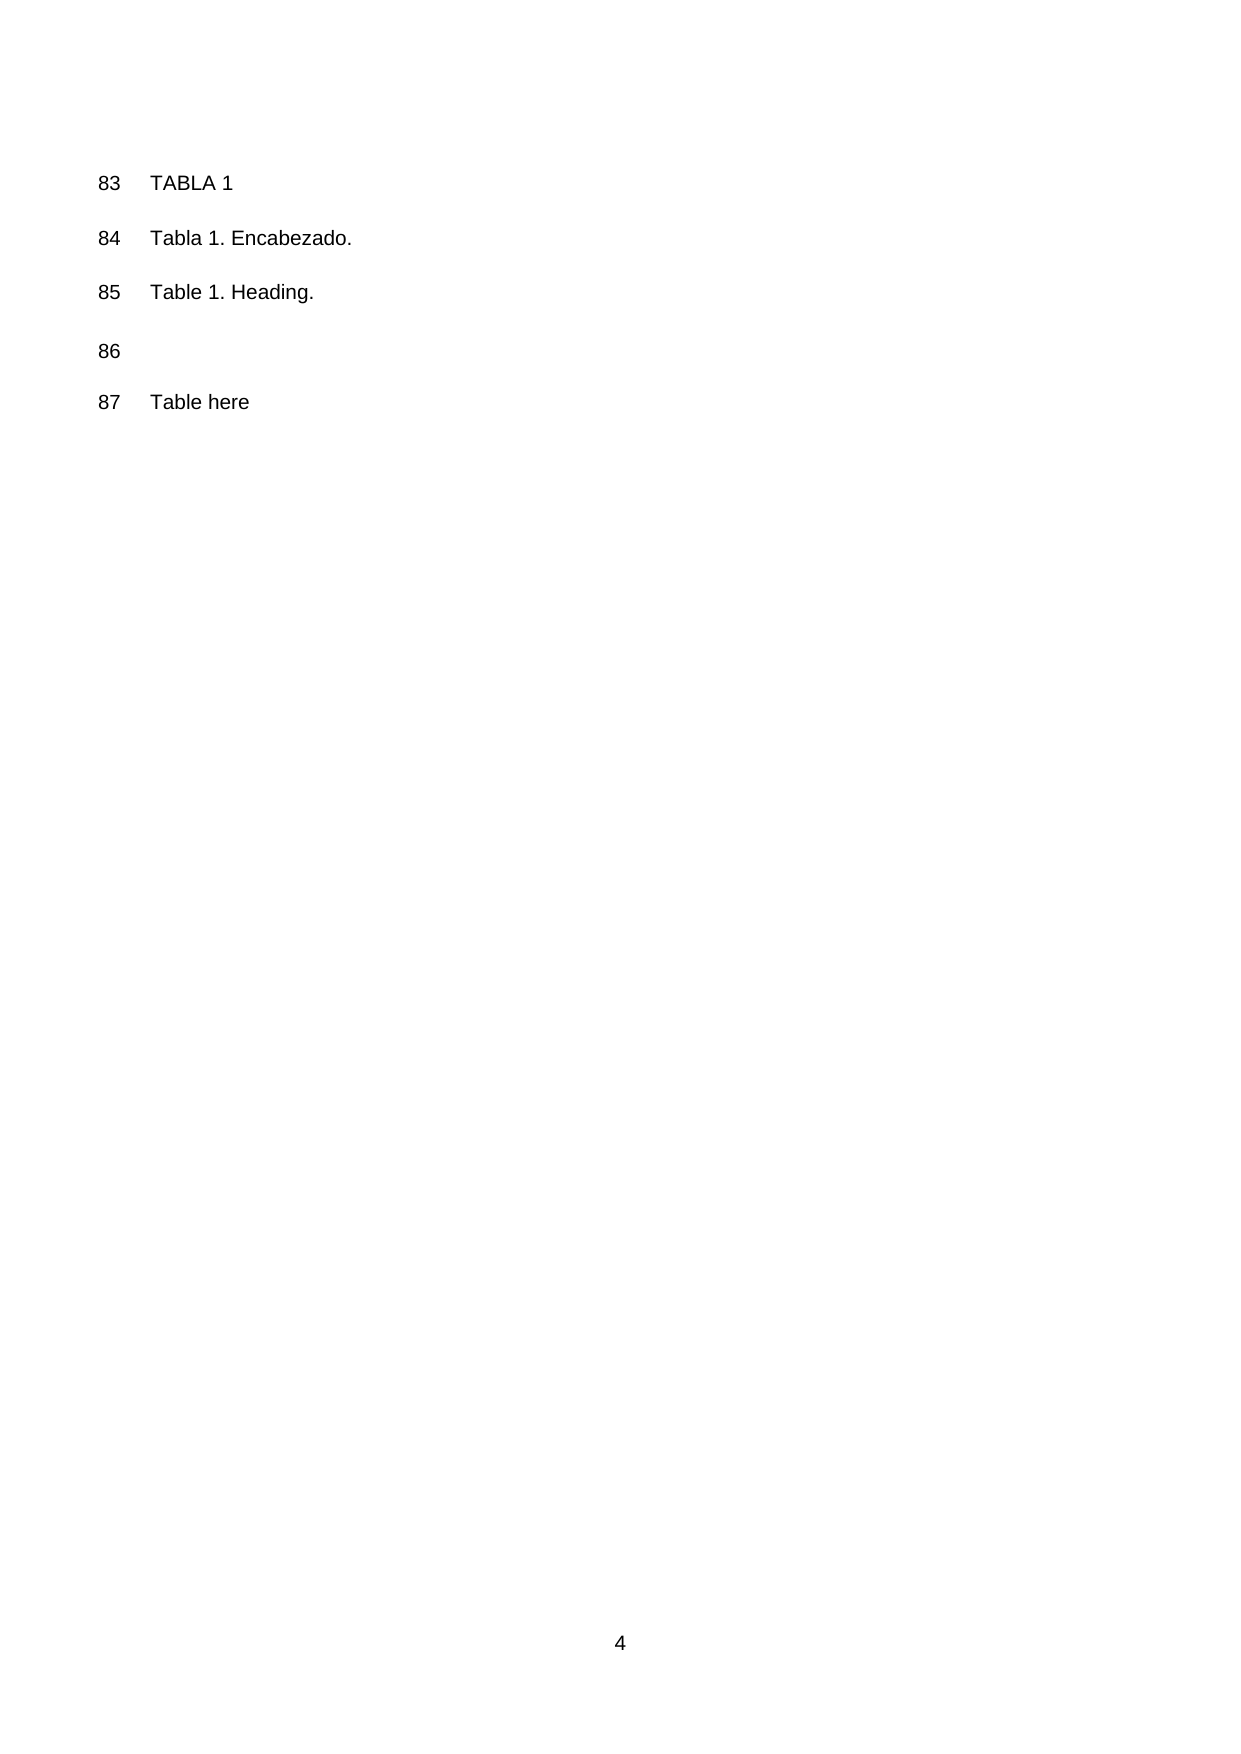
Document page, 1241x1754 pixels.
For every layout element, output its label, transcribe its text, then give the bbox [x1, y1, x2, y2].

subtitle TABLA 1 [150, 171, 1090, 195]
text Tabla 1. Encabezado. [150, 226, 1090, 249]
text Table here [150, 389, 1090, 413]
text Table 1. Heading. [150, 280, 1090, 304]
